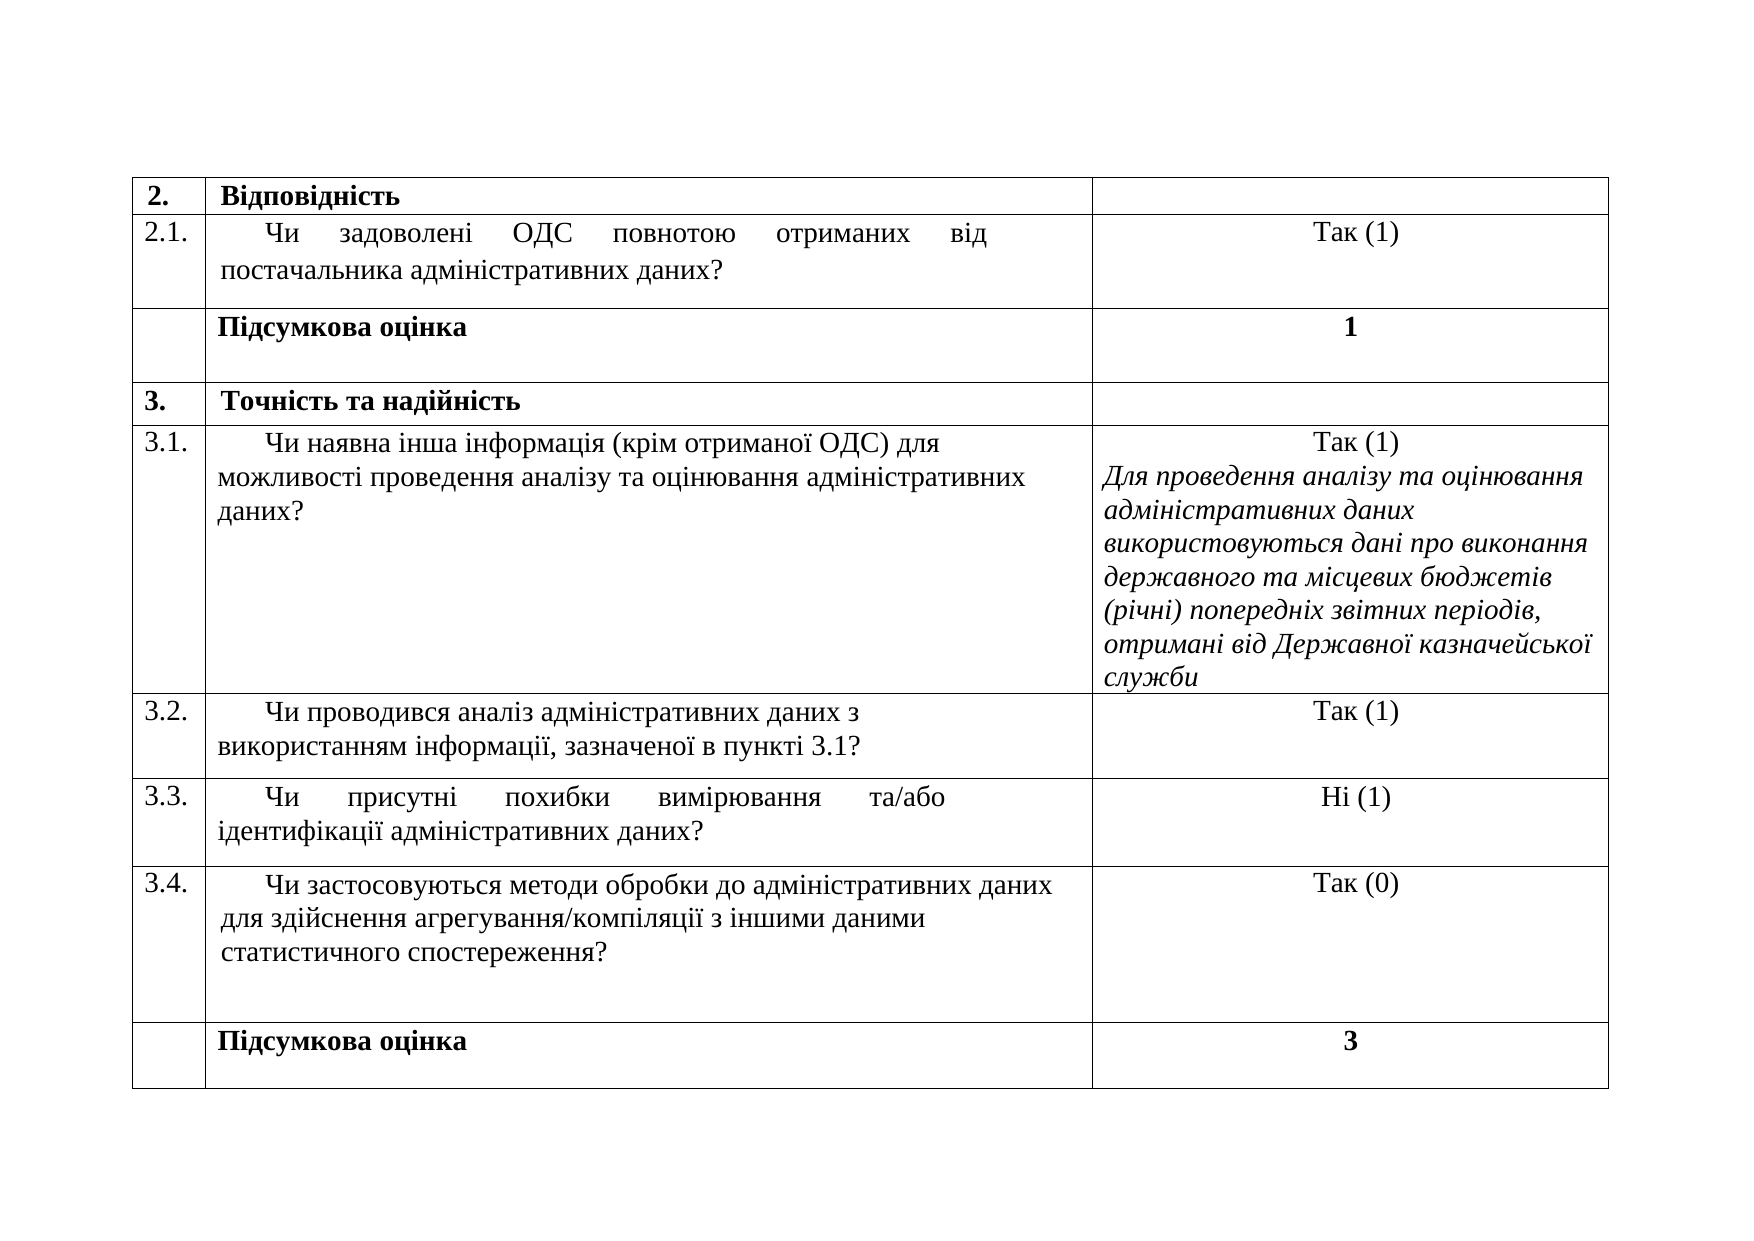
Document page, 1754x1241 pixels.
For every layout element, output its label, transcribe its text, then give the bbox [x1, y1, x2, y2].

table_cell Чи наявна інша інформація (крім отриманої ОДС) для можливості проведення аналізу та оцінювання адміністративних даних? [206, 426, 1092, 693]
table_cell Так (1) [1093, 694, 1608, 778]
table_cell [1093, 178, 1608, 214]
table_cell [1093, 383, 1608, 424]
table_cell Чи задоволені ОДС повнотою отриманих від постачальника адміністративних даних? [206, 215, 1092, 308]
table_cell Ні (1) [1093, 779, 1608, 866]
table_cell 3.1. [133, 426, 205, 693]
table_cell 2.1. [133, 215, 205, 308]
table_cell Відповідність [206, 178, 1092, 214]
table_cell 2. [133, 178, 205, 214]
table_cell Так (1) [1093, 215, 1608, 308]
table_cell Так (0) [1093, 867, 1608, 1022]
table_cell 3.2. [133, 694, 205, 778]
table_cell [133, 309, 205, 382]
table_cell 3.4. [133, 867, 205, 1022]
table_cell Підсумкова оцінка [206, 1023, 1092, 1088]
table_cell 3. [133, 383, 205, 424]
table_cell Точність та надійність [206, 383, 1092, 424]
table_cell Чи присутні похибки вимірювання та/або ідентифікації адміністративних даних? [206, 779, 1092, 866]
table_cell 3.3. [133, 779, 205, 866]
table_cell Чи проводився аналіз адміністративних даних з використанням інформації, зазначеної в пункті 3.1? [206, 694, 1092, 778]
table_cell [133, 1023, 205, 1088]
table_cell Так (1) Для проведення аналізу та оцінювання адміністративних даних використовуються дані про виконання державного та місцевих бюджетів (річні) попередніх звітних періодів, отримані від Державної казначейської служби [1093, 426, 1608, 693]
table_cell Підсумкова оцінка [206, 309, 1092, 382]
table_cell 1 [1093, 309, 1608, 382]
table_cell 3 [1093, 1023, 1608, 1088]
table_cell Чи застосовуються методи обробки до адміністративних даних для здійснення агрегування/компіляції з іншими даними статистичного спостереження? [206, 867, 1092, 1022]
